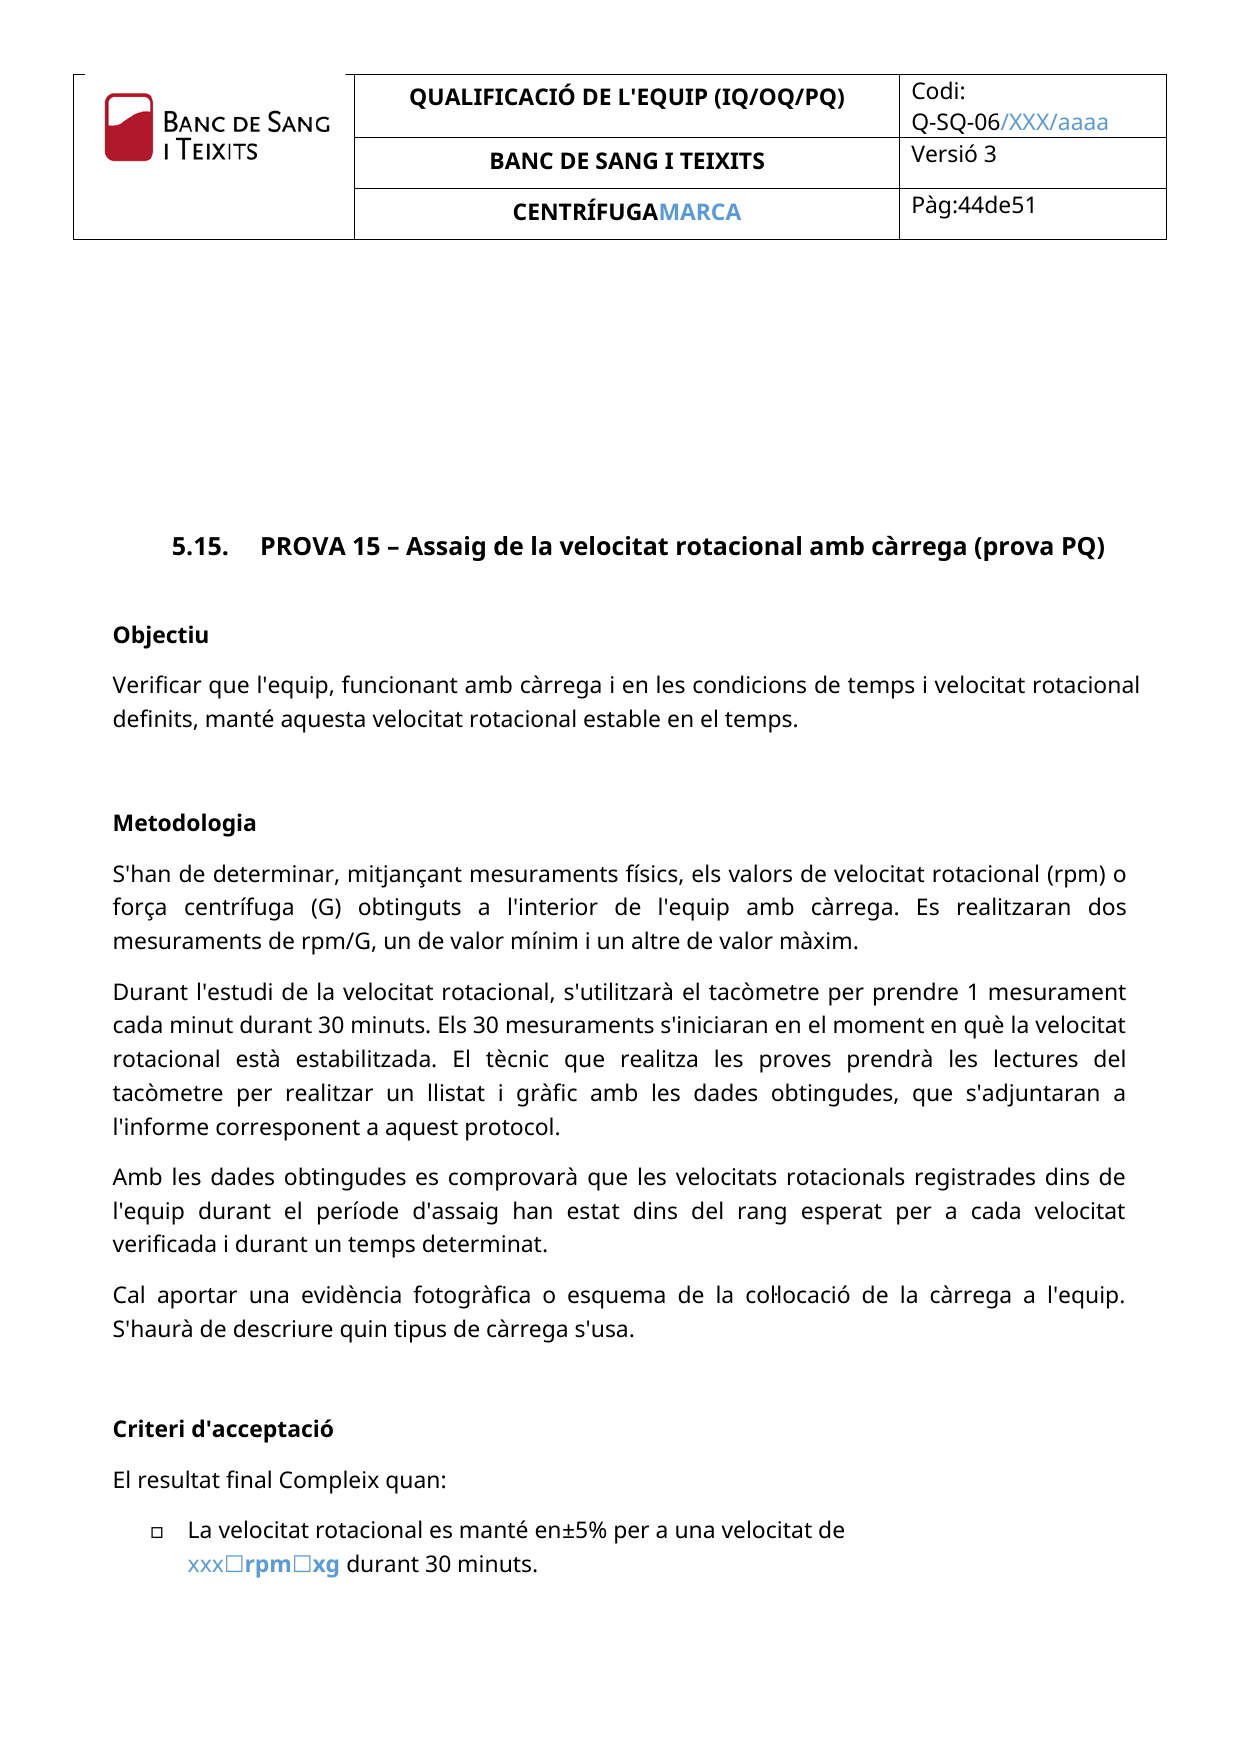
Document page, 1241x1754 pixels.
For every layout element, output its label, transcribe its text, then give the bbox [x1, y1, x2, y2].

text Durant l'estudi de la velocitat rotacional, s'utilitzarà el tacòmetre per prendre 1 mesurament cada minut durant 30 minuts. Els 30 mesuraments s'iniciaran en el moment en què la velocitat rotacional està estabilitzada. El tècnic que realitza les proves prendrà les lectures del tacòmetre per realitzar un llistat i gràfic amb les dades obtingudes, que s'adjuntaran a l'informe corresponent a aquest protocol. [112, 975, 1128, 1142]
picture [84, 74, 346, 178]
text Metodologia [112, 807, 1128, 838]
text S'han de determinar, mitjançant mesuraments físics, els valors de velocitat rotacional (rpm) o força centrífuga (G) obtinguts a l'interior de l'equip amb càrrega. Es realitzaran dos mesuraments de rpm/G, un de valor mínim i un altre de valor màxim. [112, 857, 1128, 956]
text Criteri d'acceptació [112, 1413, 1128, 1444]
text El resultat final Compleix quan: [112, 1464, 1128, 1495]
text Verificar que l'equip, funcionant amb càrrega i en les condicions de temps i velocitat rotacional definits, manté aquesta velocitat rotacional estable en el temps. [112, 669, 1142, 734]
list xxxrpmxg durant 30 minuts. [187, 1548, 1128, 1579]
text Cal aportar una evidència fotogràfica o esquema de la col·locació de la càrrega a l'equip. S'haurà de descriure quin tipus de càrrega s'usa. [112, 1279, 1128, 1344]
subtitle PROVA 15 – Assaig de la velocitat rotacional amb càrrega (prova PQ) [172, 529, 1128, 563]
text Amb les dades obtingudes es comprovarà que les velocitats rotacionals registrades dins de l'equip durant el període d'assaig han estat dins del rang esperat per a cada velocitat verificada i durant un temps determinat. [112, 1161, 1128, 1259]
list La velocitat rotacional es manté en±5% per a una velocitat de [150, 1514, 1128, 1545]
text Objectiu [112, 619, 1128, 650]
